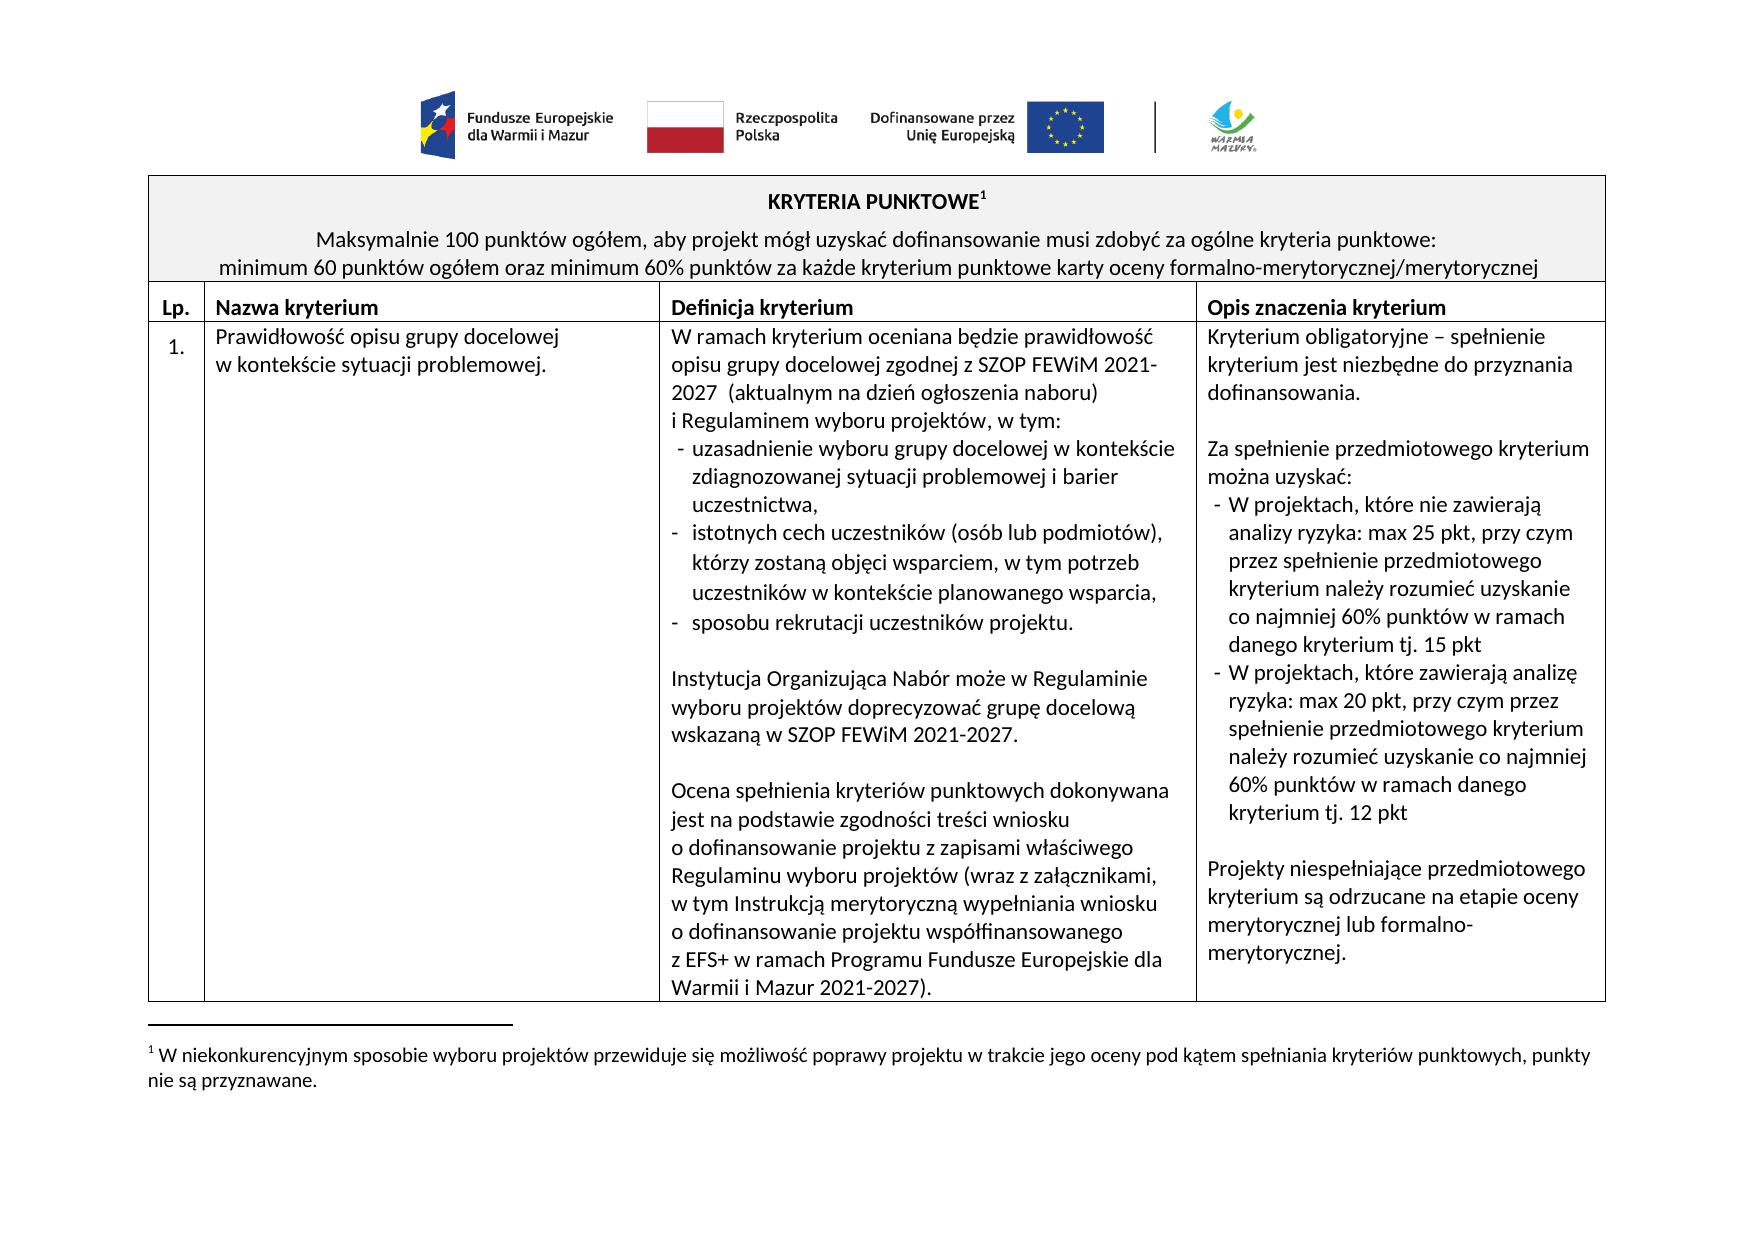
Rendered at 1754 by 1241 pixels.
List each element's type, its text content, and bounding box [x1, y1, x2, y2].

picture [404, 73, 1350, 175]
table_cell Definicja kryterium [660, 282, 1196, 321]
table_cell Nazwa kryterium [205, 282, 659, 321]
table_cell 1. [149, 322, 204, 1001]
table_cell Lp. [149, 282, 204, 321]
table_header KRYTERIA PUNKTOWE Maksymalnie 100 punktów ogółem, aby projekt mógł uzyskać dofinansowanie musi zdobyć za ogólne kryteria punktowe: minimum 60 punktów ogółem oraz minimum 60% punktów za każde kryterium punktowe karty oceny formalno-merytorycznej/merytorycznej [149, 176, 1605, 281]
table_cell Prawidłowość opisu grupy docelowej w kontekście sytuacji problemowej. [205, 322, 659, 1001]
table_cell Opis znaczenia kryterium [1197, 282, 1605, 321]
